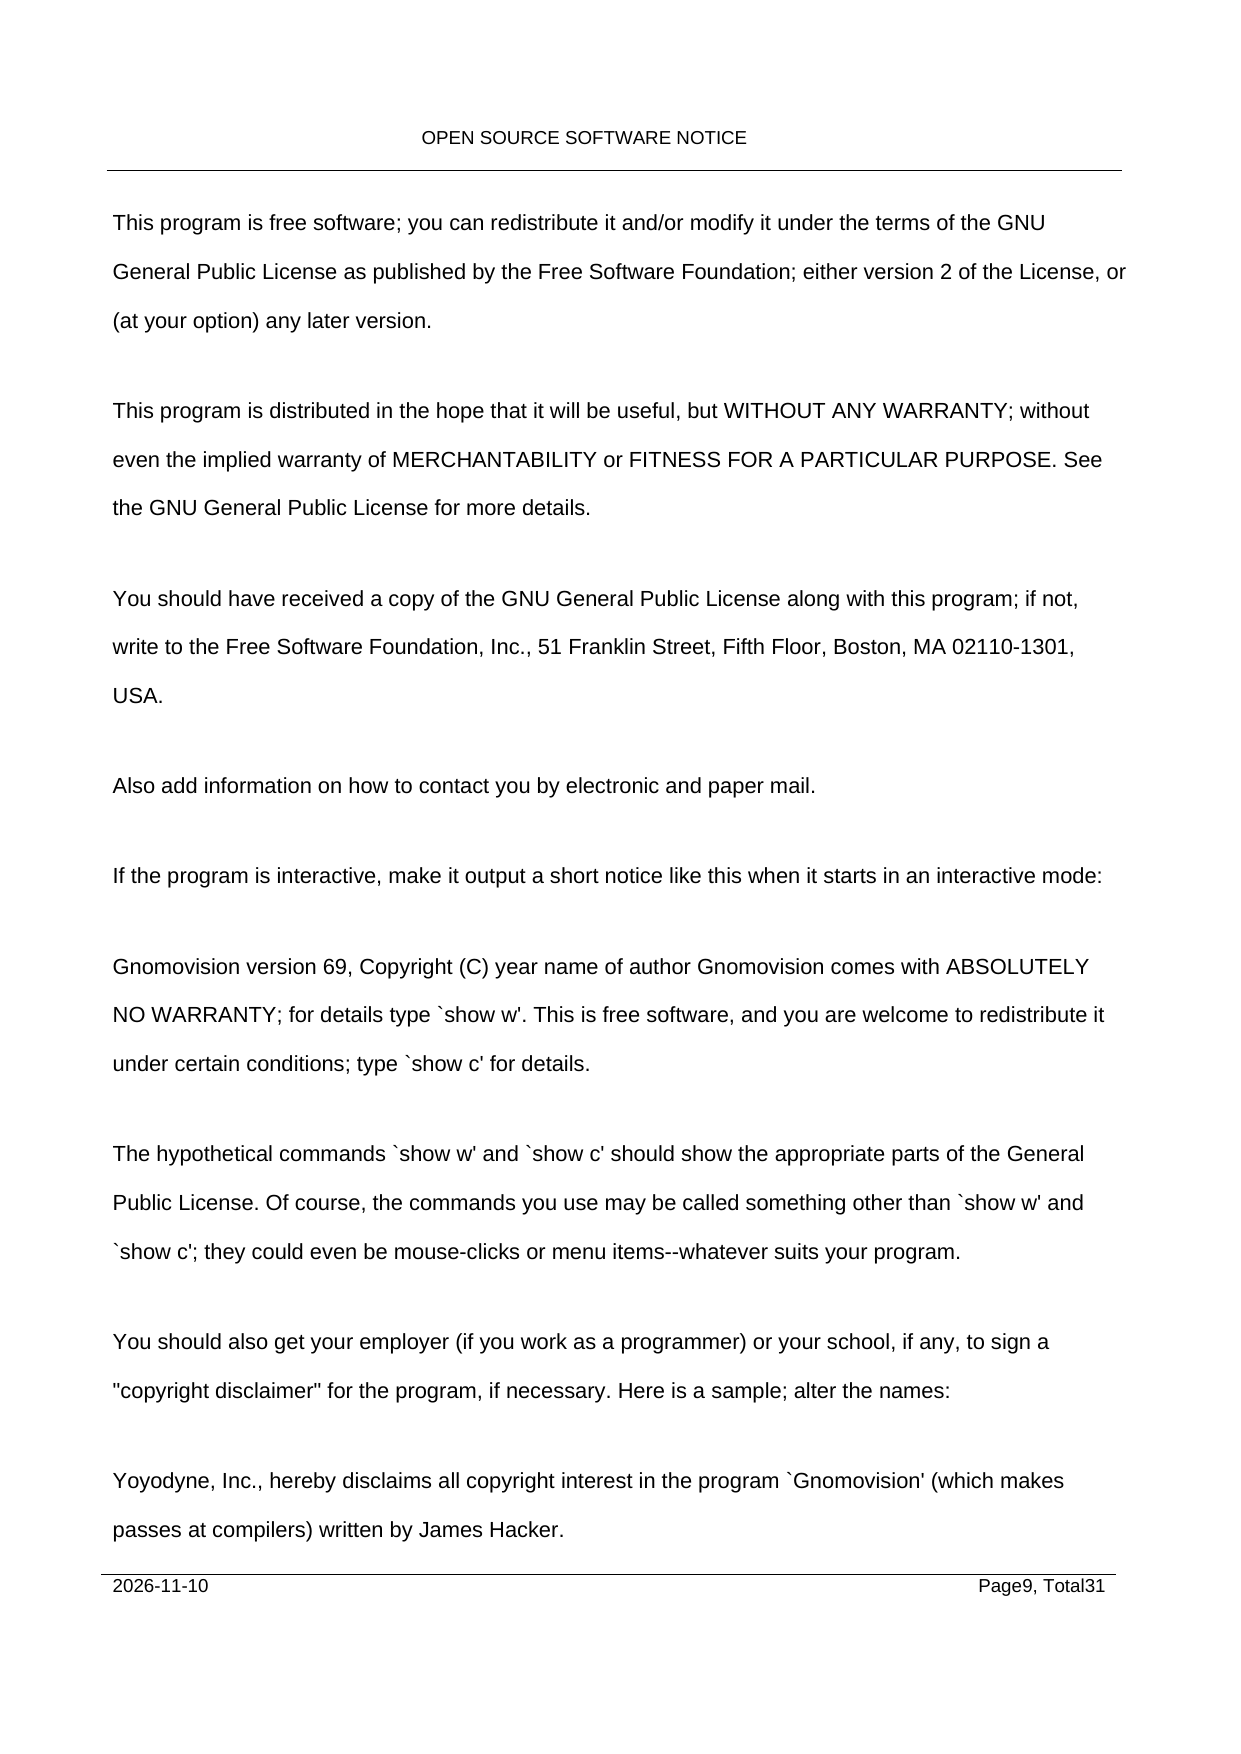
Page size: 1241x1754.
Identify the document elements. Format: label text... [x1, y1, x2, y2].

text This program is free software; you can redistribute it and/or modify it under the terms of the GNU General Public License as published by the Free Software Foundation; either version 2 of the License, or (at your option) any later version. [112, 206, 1128, 336]
text This program is distributed in the hope that it will be useful, but WITHOUT ANY WARRANTY; without even the implied warranty of MERCHANTABILITY or FITNESS FOR A PARTICULAR PURPOSE. See the GNU General Public License for more details. [112, 394, 1128, 524]
text You should have received a copy of the GNU General Public License along with this program; if not, write to the Free Software Foundation, Inc., 51 Franklin Street, Fifth Floor, Boston, MA 02110-1301, USA. [112, 582, 1128, 712]
text You should also get your employer (if you work as a programmer) or your school, if any, to sign a "copyright disclaimer" for the program, if necessary. Here is a sample; alter the names: [112, 1325, 1128, 1407]
text The hypothetical commands `show w' and `show c' should show the appropriate parts of the General Public License. Of course, the commands you use may be called something other than `show w' and `show c'; they could even be mouse-clicks or menu items--whatever suits your program. [112, 1138, 1128, 1268]
text If the program is interactive, make it output a short notice like this when it starts in an interactive mode: [112, 860, 1128, 892]
text Also add information on how to contact you by electronic and paper mail. [112, 769, 1128, 802]
text Gnomovision version 69, Copyright (C) year name of author Gnomovision comes with ABSOLUTELY NO WARRANTY; for details type `show w'. This is free software, and you are welcome to redistribute it under certain conditions; type `show c' for details. [112, 950, 1128, 1080]
text Yoyodyne, Inc., hereby disclaims all copyright interest in the program `Gnomovision' (which makes passes at compilers) written by James Hacker. [112, 1464, 1128, 1546]
